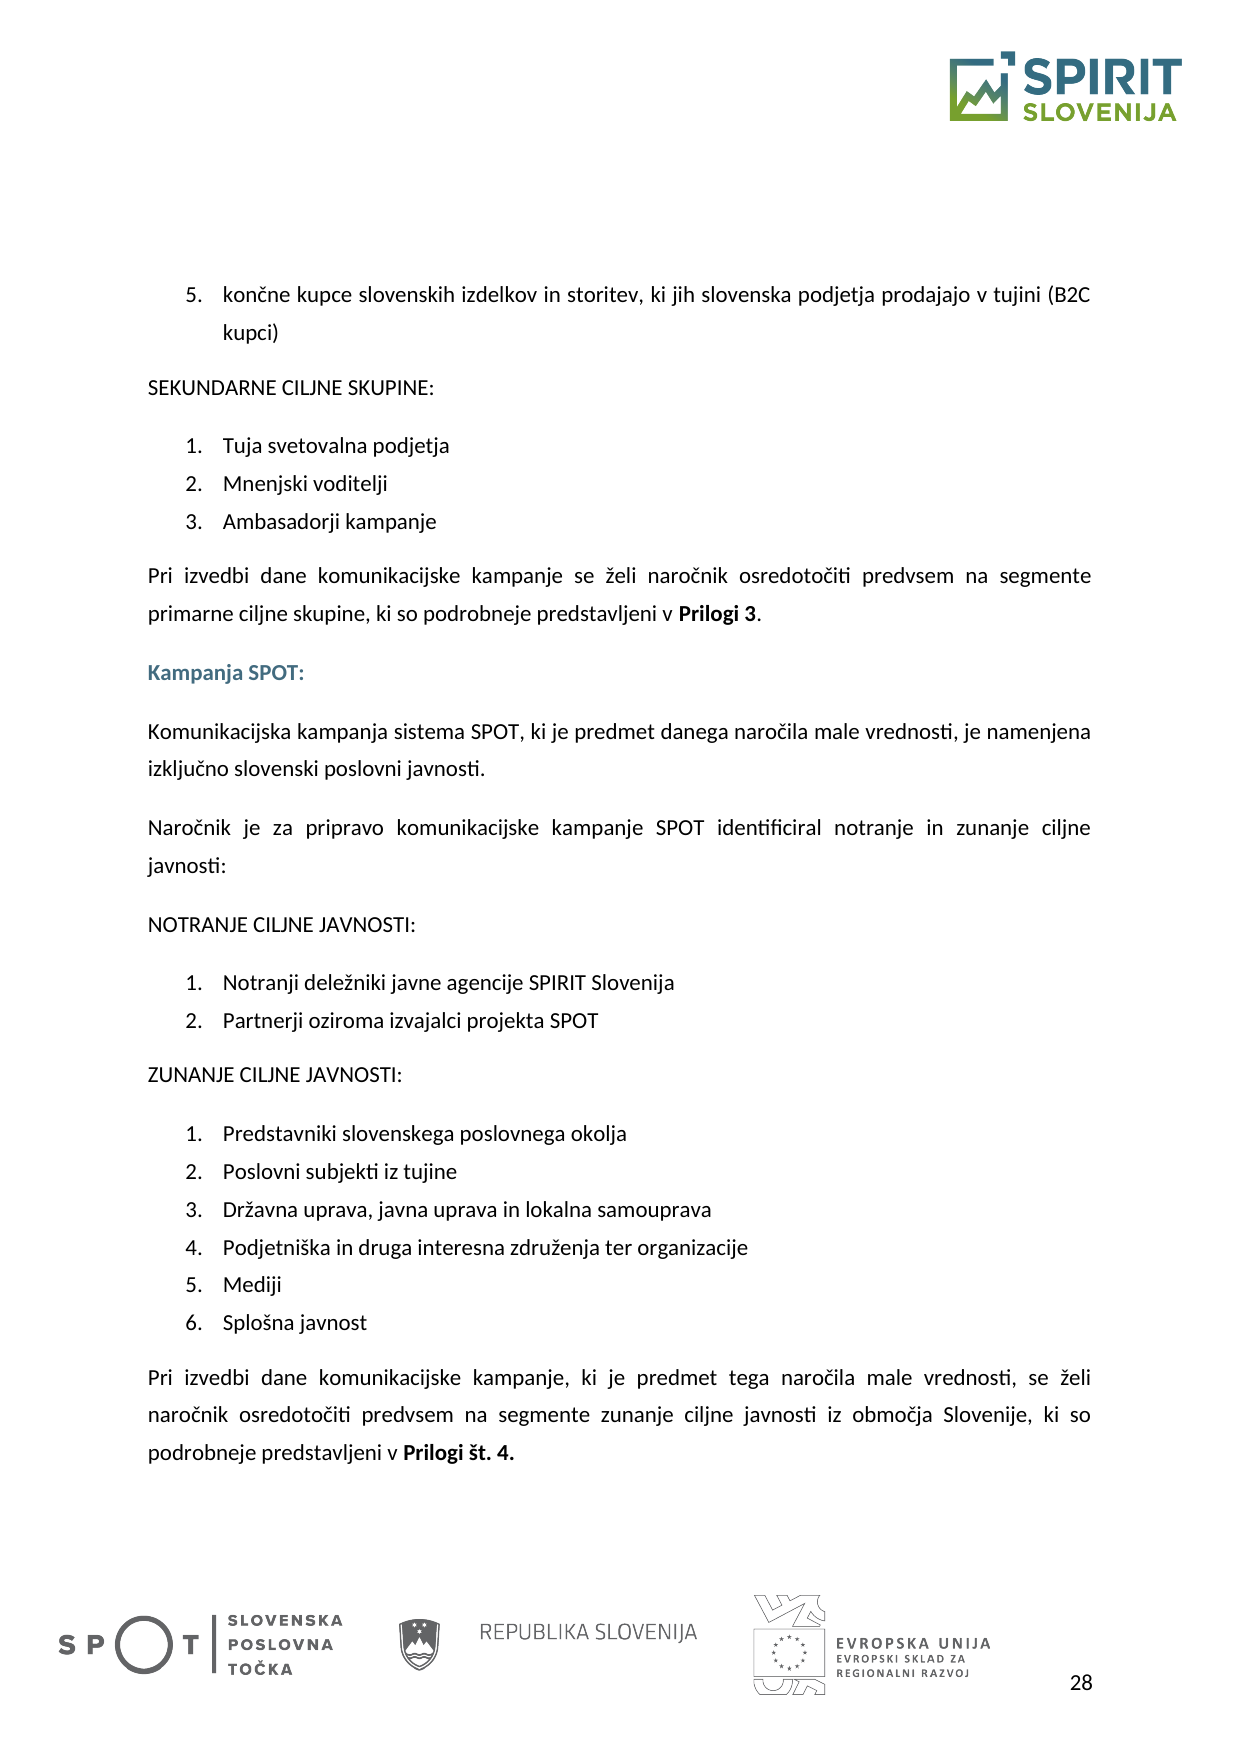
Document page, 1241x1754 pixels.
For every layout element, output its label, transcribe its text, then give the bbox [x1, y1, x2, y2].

list Mnenjski voditelji [185, 469, 1093, 497]
list Predstavniki slovenskega poslovnega okolja [185, 1119, 1093, 1147]
list Partnerji oziroma izvajalci projekta SPOT [185, 1006, 1093, 1034]
list Poslovni subjekti iz tujine [185, 1157, 1093, 1185]
text Naročnik je za pripravo komunikacijske kampanje SPOT identificiral notranje in zunanje ciljne javnosti: [148, 813, 1093, 879]
text SEKUNDARNE CILJNE SKUPINE: [148, 373, 1093, 401]
text Pri izvedbi dane komunikacijske kampanje se želi naročnik osredotočiti predvsem na segmente primarne ciljne skupine, ki so podrobneje predstavljeni v Prilogi 3. [148, 562, 1093, 627]
text Pri izvedbi dane komunikacijske kampanje, ki je predmet tega naročila male vrednosti, se želi naročnik osredotočiti predvsem na segmente zunanje ciljne javnosti iz območja Slovenije, ki so podrobneje predstavljeni v Prilogi št. 4. [148, 1363, 1093, 1466]
list Splošna javnost [185, 1308, 1093, 1336]
text Kampanja SPOT: [148, 658, 1093, 686]
picture [0, 0, 1241, 138]
text Komunikacijska kampanja sistema SPOT, ki je predmet danega naročila male vrednosti, je namenjena izključno slovenski poslovni javnosti. [148, 717, 1093, 783]
list Državna uprava, javna uprava in lokalna samouprava [185, 1195, 1093, 1223]
text ZUNANJE CILJNE JAVNOSTI: [148, 1061, 1093, 1089]
text NOTRANJE CILJNE JAVNOSTI: [148, 910, 1093, 938]
list Podjetniška in druga interesna združenja ter organizacije [185, 1233, 1093, 1261]
picture [0, 1583, 1241, 1754]
list Mediji [185, 1271, 1093, 1298]
list končne kupce slovenskih izdelkov in storitev, ki jih slovenska podjetja prodajajo v tujini (B2C kupci) [185, 281, 1093, 346]
list Tuja svetovalna podjetja [185, 432, 1093, 459]
list Notranji deležniki javne agencije SPIRIT Slovenija [185, 968, 1093, 996]
list Ambasadorji kampanje [185, 507, 1093, 535]
